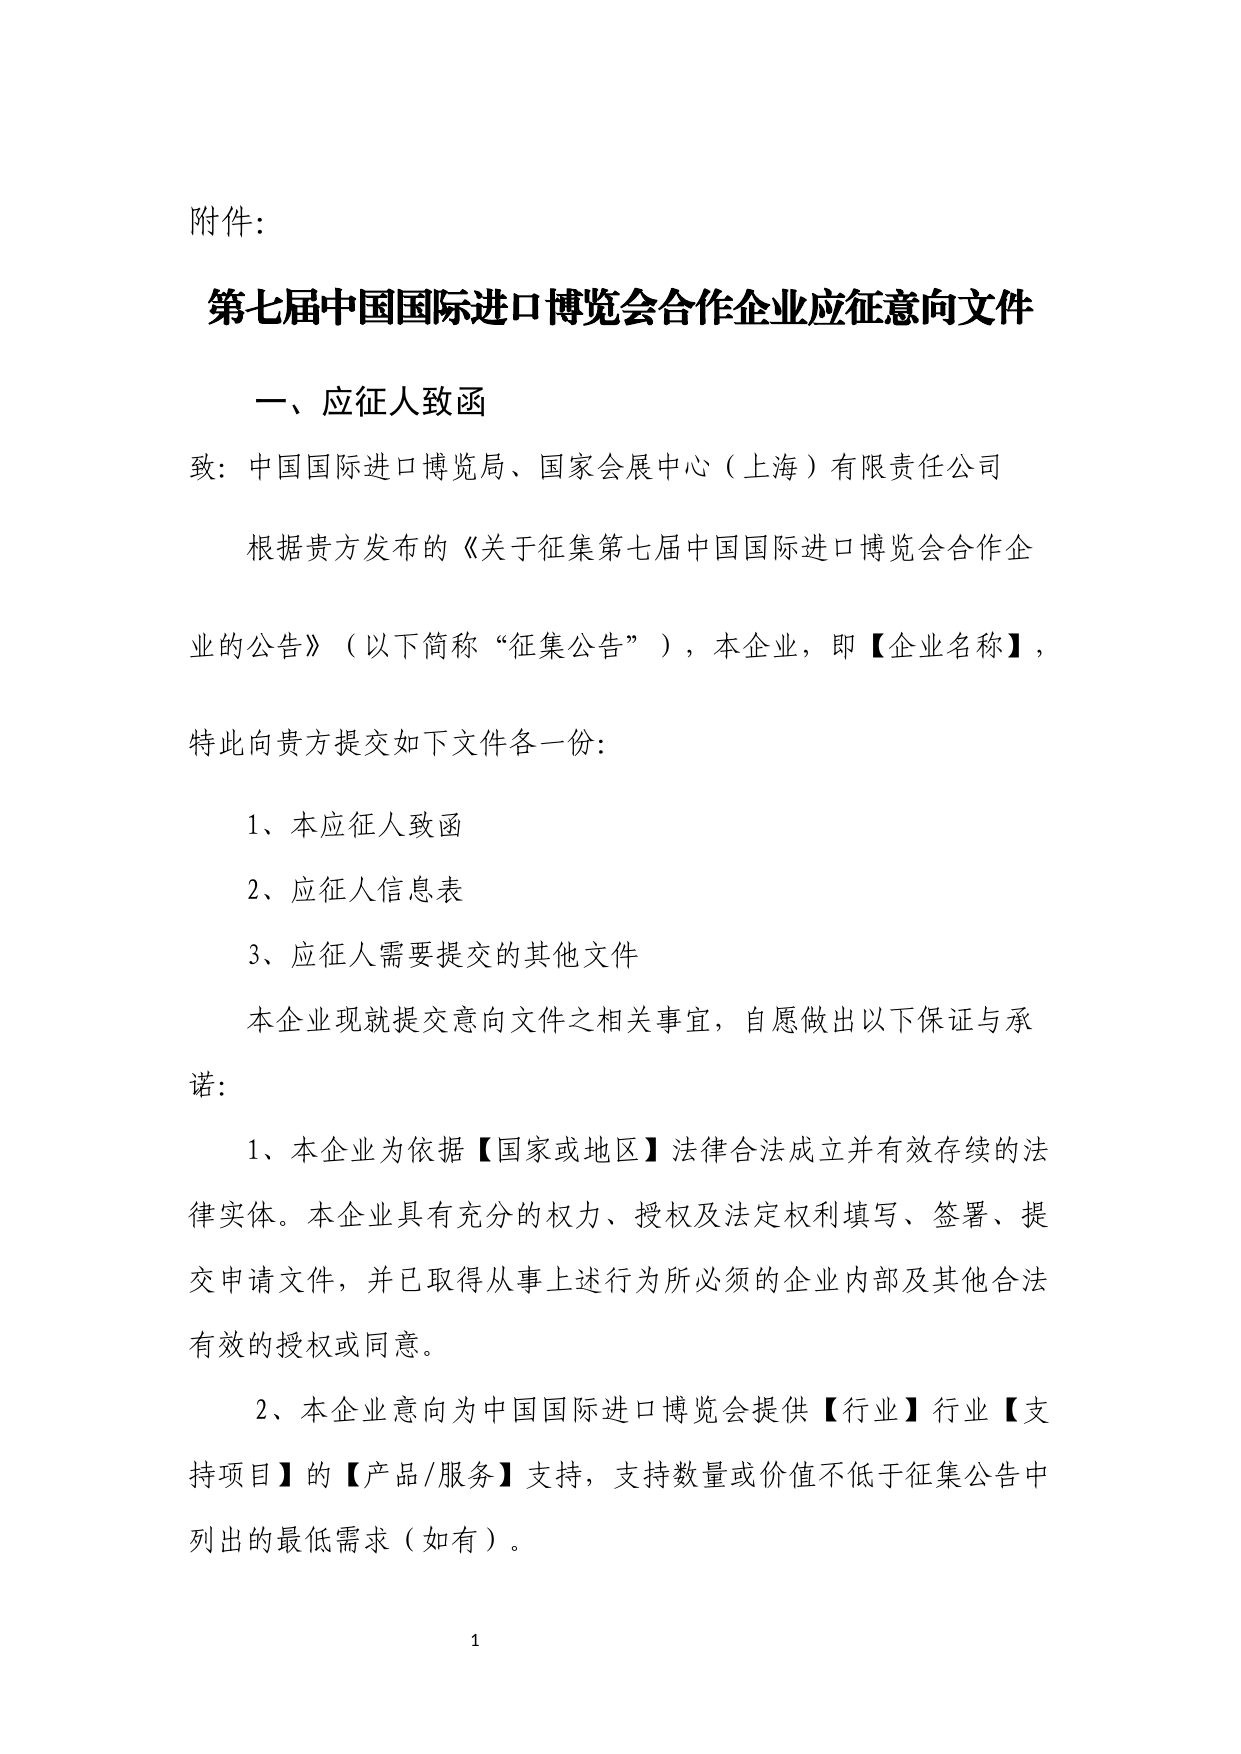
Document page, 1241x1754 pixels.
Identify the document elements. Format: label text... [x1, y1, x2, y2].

text 1、本企业为依据【国家或地区】法律合法成立并有效存续的法律实体。本企业具有充分的权力、授权及法定权利填写、签署、提交申请文件，并已取得从事上述行为所必须的企业内部及其他合法有效的授权或同意。 [187, 1115, 1053, 1375]
text 致：中国国际进口博览局、国家会展中心（上海）有限责任公司 [187, 432, 1053, 497]
text 一、应征人致函 [187, 367, 1053, 432]
text 第七届中国国际进口博览会合作企业应征意向文件 [187, 277, 1053, 342]
text 本企业现就提交意向文件之相关事宜，自愿做出以下保证与承诺： [187, 985, 1053, 1115]
text 根据贵方发布的《关于征集第七届中国国际进口博览会合作企业的公告》（以下简称“征集公告”），本企业，即【企业名称】，特此向贵方提交如下文件各一份： [187, 513, 1053, 773]
subtitle 附件： [187, 187, 1053, 252]
text 2、本企业意向为中国国际进口博览会提供【行业】行业【支持项目】的【产品/服务】支持，支持数量或价值不低于征集公告中列出的最低需求（如有）。 [187, 1375, 1053, 1570]
text 2、应征人信息表 [187, 855, 1053, 920]
text 1、本应征人致函 [187, 790, 1053, 855]
text 3、应征人需要提交的其他文件 [187, 920, 1053, 985]
